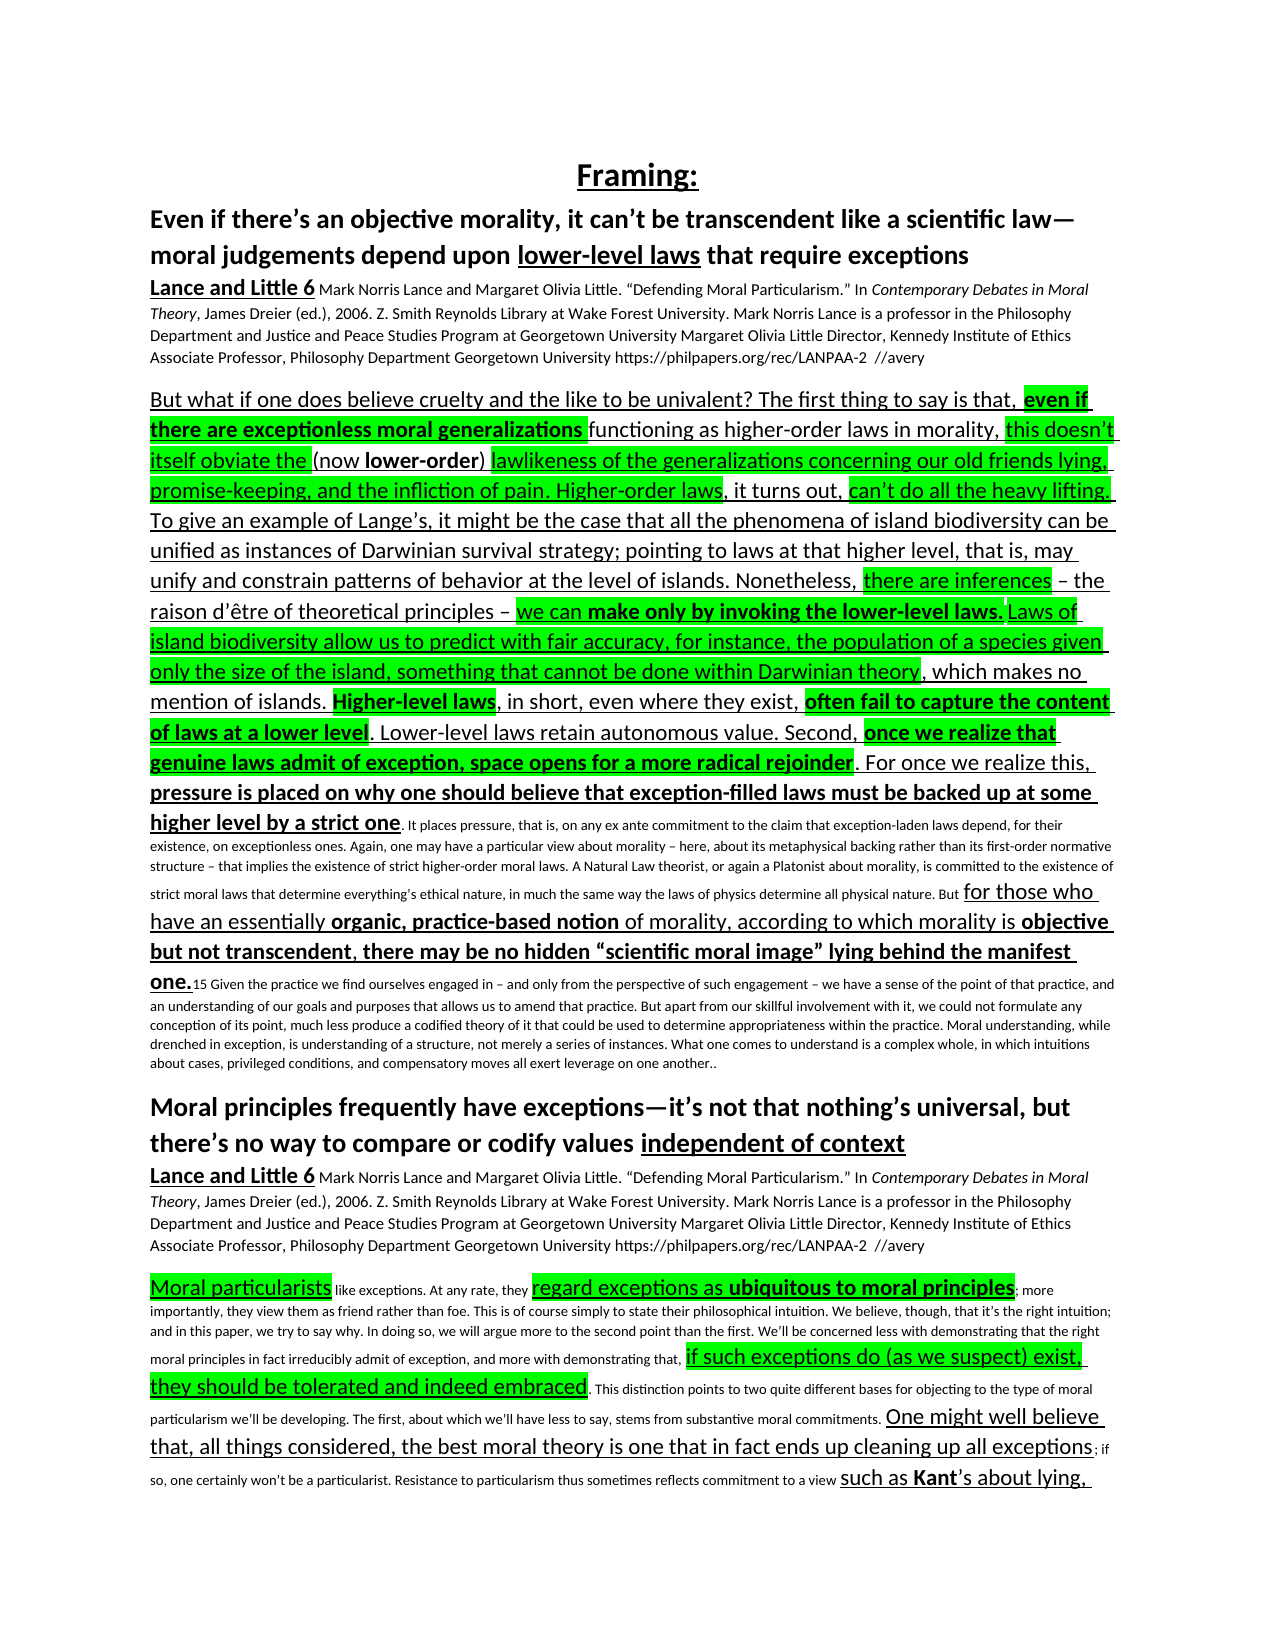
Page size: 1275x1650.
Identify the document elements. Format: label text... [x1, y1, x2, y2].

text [150, 1273, 1125, 1491]
text But what if one does believe cruelty and the like to be univalent? The first thing to say is that, even if there are exceptionless moral generalizations functioning as higher-order laws in morality, this doesn’t itself obviate the (now lower-order) lawlikeness of the generalizations concerning our old friends lying, promise-keeping, and the infliction of pain. Higher-order laws, it turns out, can’t do all the heavy lifting. To give an example of Lange’s, it might be the case that all the phenomena of island biodiversity can be unified as instances of Darwinian survival strategy; pointing to laws at that higher level, that is, may unify and constrain patterns of behavior at the level of islands. Nonetheless, there are inferences – the raison d’être of theoretical principles – we can make only by invoking the lower-level laws. Laws of island biodiversity allow us to predict with fair accuracy, for instance, the population of a species given only the size of the island, something that cannot be done within Darwinian theory, which makes no mention of islands. Higher-level laws, in short, even where they exist, often fail to capture the content of laws at a lower level. Lower-level laws retain autonomous value. Second, once we realize that genuine laws admit of exception, space opens for a more radical rejoinder. For once we realize this, pressure is placed on why one should believe that exception-filled laws must be backed up at some higher level by a strict one. It places pressure, that is, on any ex ante commitment to the claim that exception-laden laws depend, for their existence, on exceptionless ones. Again, one may have a particular view about morality – here, about its metaphysical backing rather than its first-order normative structure – that implies the existence of strict higher-order moral laws. A Natural Law theorist, or again a Platonist about morality, is committed to the existence of strict moral laws that determine everything’s ethical nature, in much the same way the laws of physics determine all physical nature. But for those who have an essentially organic, practice-based notion of morality, according to which morality is objective but not transcendent, there may be no hidden “scientific moral image” lying behind the manifest one.15 Given the practice we find ourselves engaged in – and only from the perspective of such engagement – we have a sense of the point of that practice, and an understanding of our goals and purposes that allows us to amend that practice. But apart from our skillful involvement with it, we could not formulate any conception of its point, much less produce a codified theory of it that could be used to determine appropriateness within the practice. Moral understanding, while drenched in exception, is understanding of a structure, not merely a series of instances. What one comes to understand is a complex whole, in which intuitions about cases, privileged conditions, and compensatory moves all exert leverage on one another.. [150, 385, 1125, 1072]
subtitle Even if there’s an objective morality, it can’t be transcendent like a scientific law—moral judgements depend upon lower-level laws that require exceptions [150, 202, 1125, 271]
text Lance and Little 6 Mark Norris Lance and Margaret Olivia Little. “Defending Moral Particularism.” In Contemporary Debates in Moral Theory, James Dreier (ed.), 2006. Z. Smith Reynolds Library at Wake Forest University. Mark Norris Lance is a professor in the Philosophy Department and Justice and Peace Studies Program at Georgetown University Margaret Olivia Little Director, Kennedy Institute of Ethics Associate Professor, Philosophy Department Georgetown University https://philpapers.org/rec/LANPAA-2 //avery [150, 273, 1125, 367]
subtitle Framing: [150, 154, 1125, 195]
subtitle Moral principles frequently have exceptions—it’s not that nothing’s universal, but there’s no way to compare or codify values independent of context [150, 1090, 1125, 1159]
text Lance and Little 6 Mark Norris Lance and Margaret Olivia Little. “Defending Moral Particularism.” In Contemporary Debates in Moral Theory, James Dreier (ed.), 2006. Z. Smith Reynolds Library at Wake Forest University. Mark Norris Lance is a professor in the Philosophy Department and Justice and Peace Studies Program at Georgetown University Margaret Olivia Little Director, Kennedy Institute of Ethics Associate Professor, Philosophy Department Georgetown University https://philpapers.org/rec/LANPAA-2 //avery [150, 1161, 1125, 1255]
